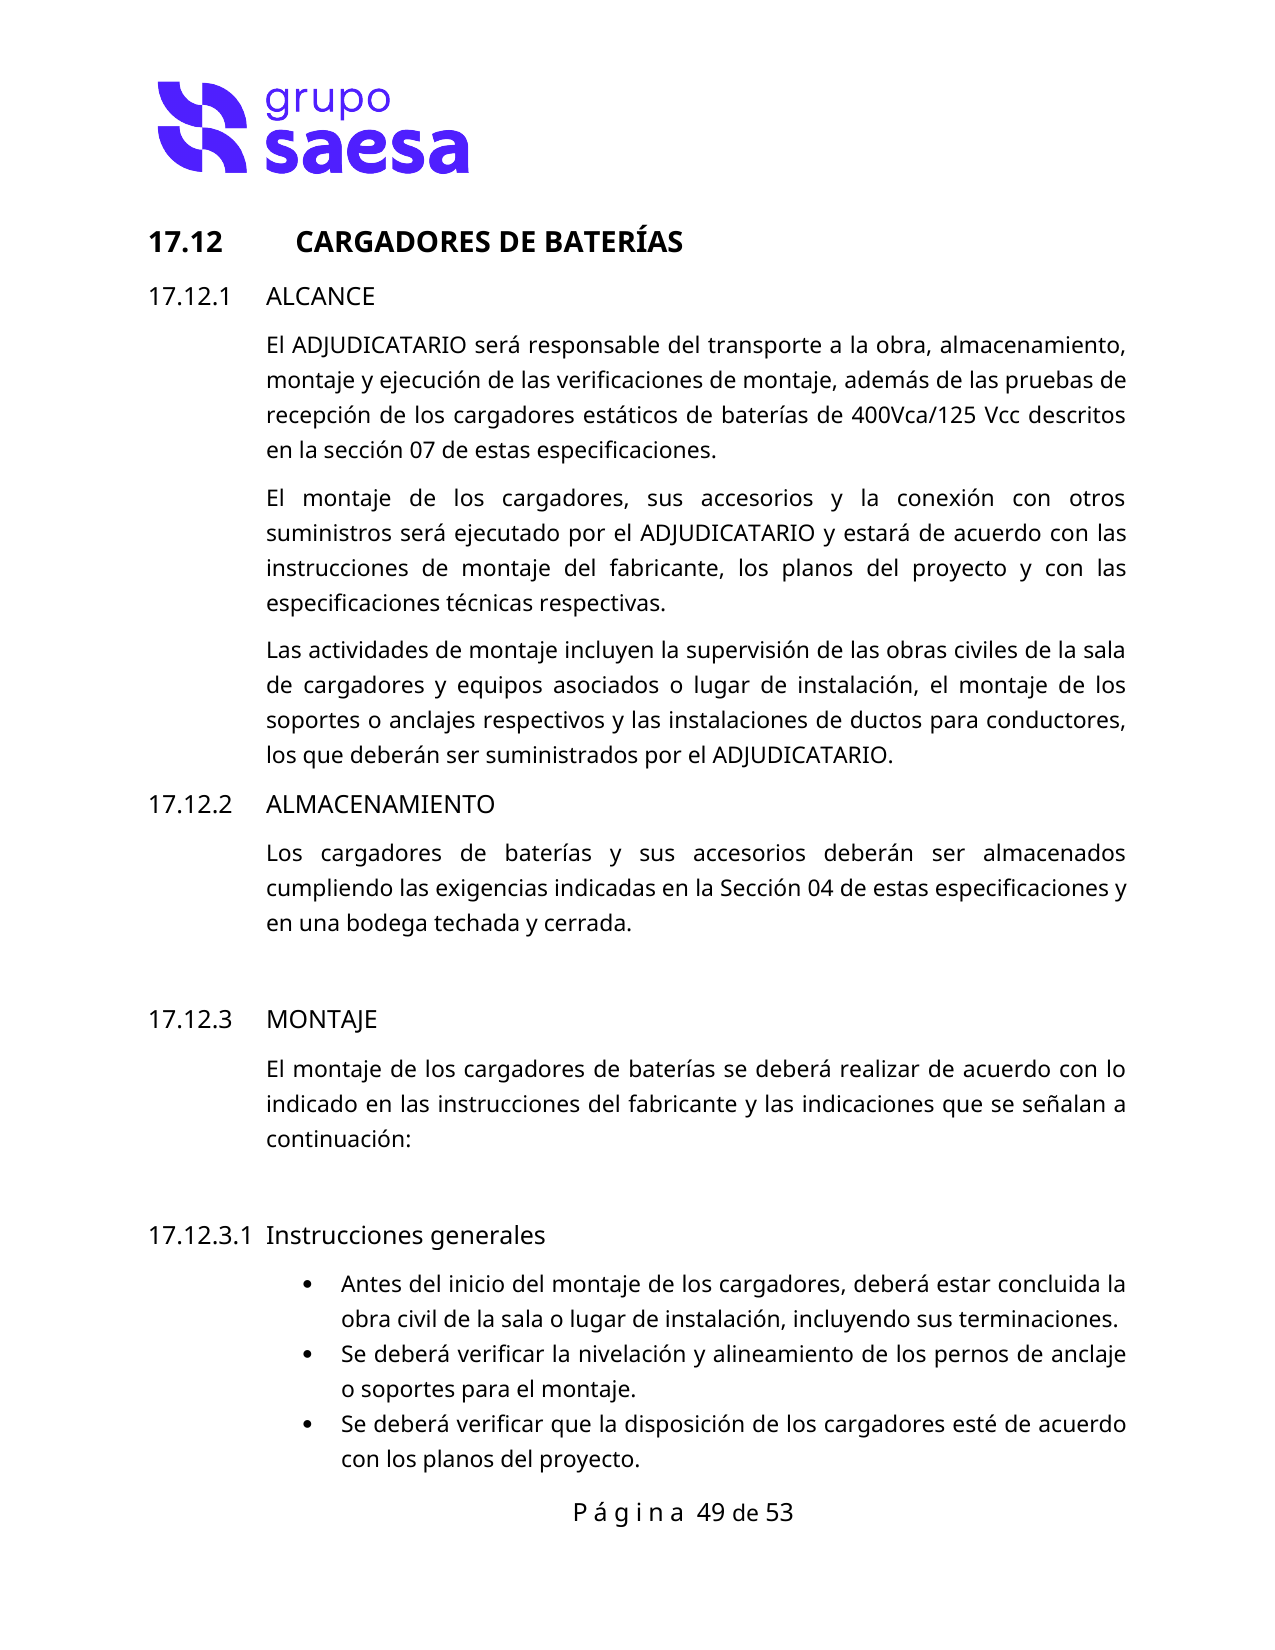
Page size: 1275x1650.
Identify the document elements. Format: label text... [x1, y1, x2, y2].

list Antes del inicio del montaje de los cargadores, deberá estar concluida la obra civil de la sala o lugar de instalación, incluyendo sus terminaciones. [303, 1268, 1127, 1334]
text El montaje de los cargadores de baterías se deberá realizar de acuerdo con lo indicado en las instrucciones del fabricante y las indicaciones que se señalan a continuación: [266, 1053, 1127, 1154]
subtitle CARGADORES DE BATERÍAS [148, 221, 1127, 261]
list Se deberá verificar la nivelación y alineamiento de los pernos de anclaje o soportes para el montaje. [303, 1338, 1127, 1404]
subtitle ALCANCE [148, 278, 1127, 312]
text Las actividades de montaje incluyen la supervisión de las obras civiles de la sala de cargadores y equipos asociados o lugar de instalación, el montaje de los soportes o anclajes respectivos y las instalaciones de ductos para conductores, los que deberán ser suministrados por el ADJUDICATARIO. [266, 634, 1127, 770]
subtitle MONTAJE [148, 1002, 1127, 1036]
subtitle ALMACENAMIENTO [148, 786, 1127, 821]
list Se deberá verificar que la disposición de los cargadores esté de acuerdo con los planos del proyecto. [303, 1408, 1127, 1474]
subtitle Instrucciones generales [148, 1218, 1127, 1252]
picture [147, 73, 478, 177]
text El ADJUDICATARIO será responsable del transporte a la obra, almacenamiento, montaje y ejecución de las verificaciones de montaje, además de las pruebas de recepción de los cargadores estáticos de baterías de 400Vca/125 Vcc descritos en la sección 07 de estas especificaciones. [266, 329, 1127, 465]
text Los cargadores de baterías y sus accesorios deberán ser almacenados cumpliendo las exigencias indicadas en la Sección 04 de estas especificaciones y en una bodega techada y cerrada. [266, 837, 1127, 938]
text El montaje de los cargadores, sus accesorios y la conexión con otros suministros será ejecutado por el ADJUDICATARIO y estará de acuerdo con las instrucciones de montaje del fabricante, los planos del proyecto y con las especificaciones técnicas respectivas. [266, 481, 1127, 618]
